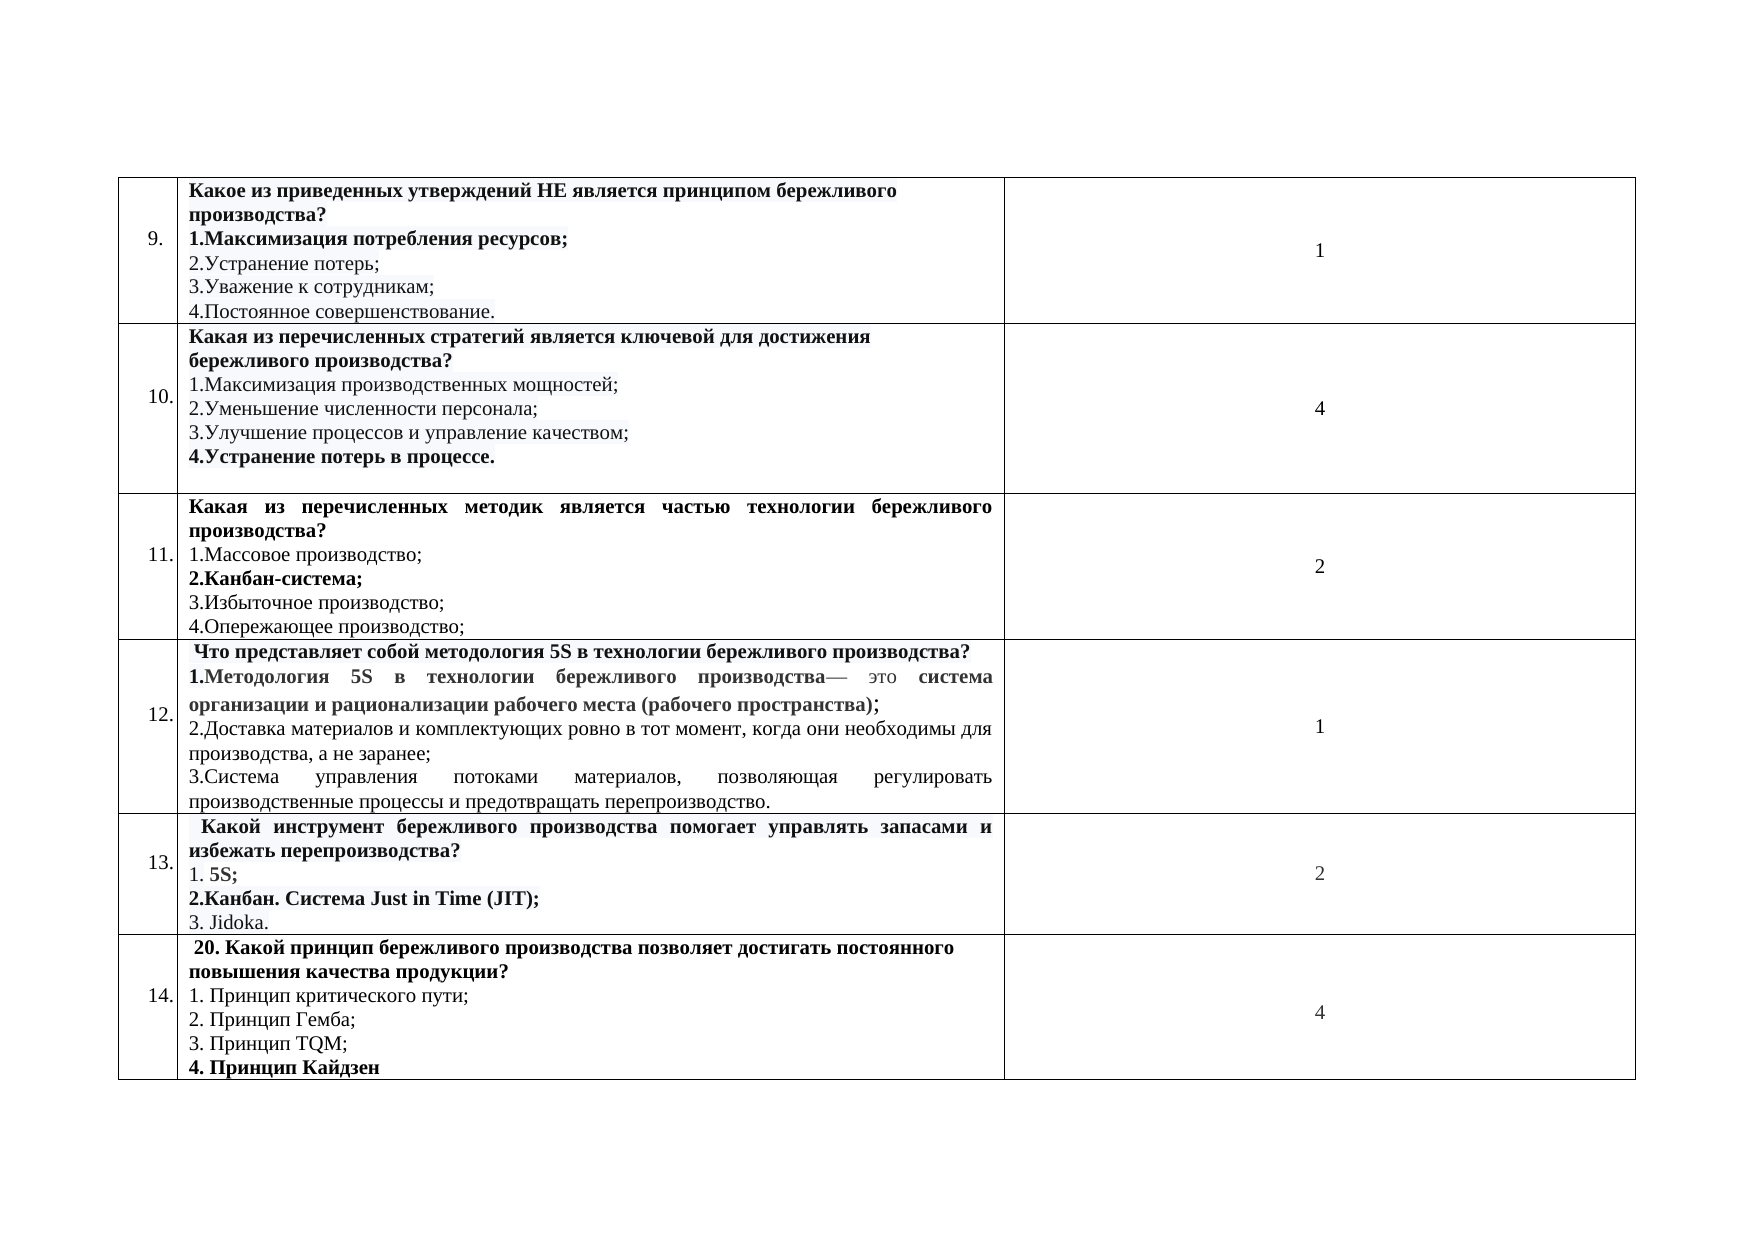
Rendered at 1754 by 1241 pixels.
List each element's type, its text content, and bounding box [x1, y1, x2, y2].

table_cell 4 [1005, 935, 1635, 1079]
table_cell Какое из приведенных утверждений НЕ является принципом бережливого производства? 1.Максимизация потребления ресурсов; 2.Устранение потерь; 3.Уважение к сотрудникам; 4.Постоянное совершенствование. [178, 178, 1004, 323]
table_cell Какая из перечисленных стратегий является ключевой для достижения бережливого производства? 1.Максимизация производственных мощностей; 2.Уменьшение численности персонала; 3.Улучшение процессов и управление качеством; 4.Устранение потерь в процессе. [178, 324, 1004, 493]
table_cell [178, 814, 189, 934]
table_cell Какая из перечисленных методик является частью технологии бережливого производства? 1.Массовое производство; 2.Канбан-система; 3.Избыточное производство; 4.Опережающее производство; [178, 494, 1004, 638]
table_cell 2 [1005, 814, 1635, 934]
table_cell [119, 640, 177, 813]
table_cell 1 [1005, 640, 1635, 813]
table_cell 1 [1005, 178, 1635, 323]
table_cell 2 [1005, 494, 1635, 638]
table_cell 20. Какой принцип бережливого производства позволяет достигать постоянного повышения качества продукции? 1. Принцип критического пути; 2. Принцип Гемба; 3. Принцип TQM; 4. Принцип Кайдзен [178, 935, 1004, 1079]
table_cell Какой инструмент бережливого производства помогает управлять запасами и избежать перепроизводства? 1. 5S; 2.Канбан. Система Just in Time (JIT); 3. Jidoka. [238, 814, 1004, 934]
table_cell Что представляет собой методология 5S в технологии бережливого производства? 1.Методология 5S в технологии бережливого производства— это система организации и рационализации рабочего места (рабочего пространства); 2.Доставка материалов и комплектующих ровно в тот момент, когда они необходимы для производства, а не заранее; 3.Система управления потоками материалов, позволяющая регулировать производственные процессы и предотвращать перепроизводство. [178, 640, 1004, 813]
table_cell 4 [1005, 324, 1635, 493]
table_cell [119, 814, 177, 934]
table_cell [119, 494, 177, 638]
table_cell [119, 324, 177, 493]
table_cell [119, 178, 177, 323]
table_cell [119, 935, 177, 1079]
